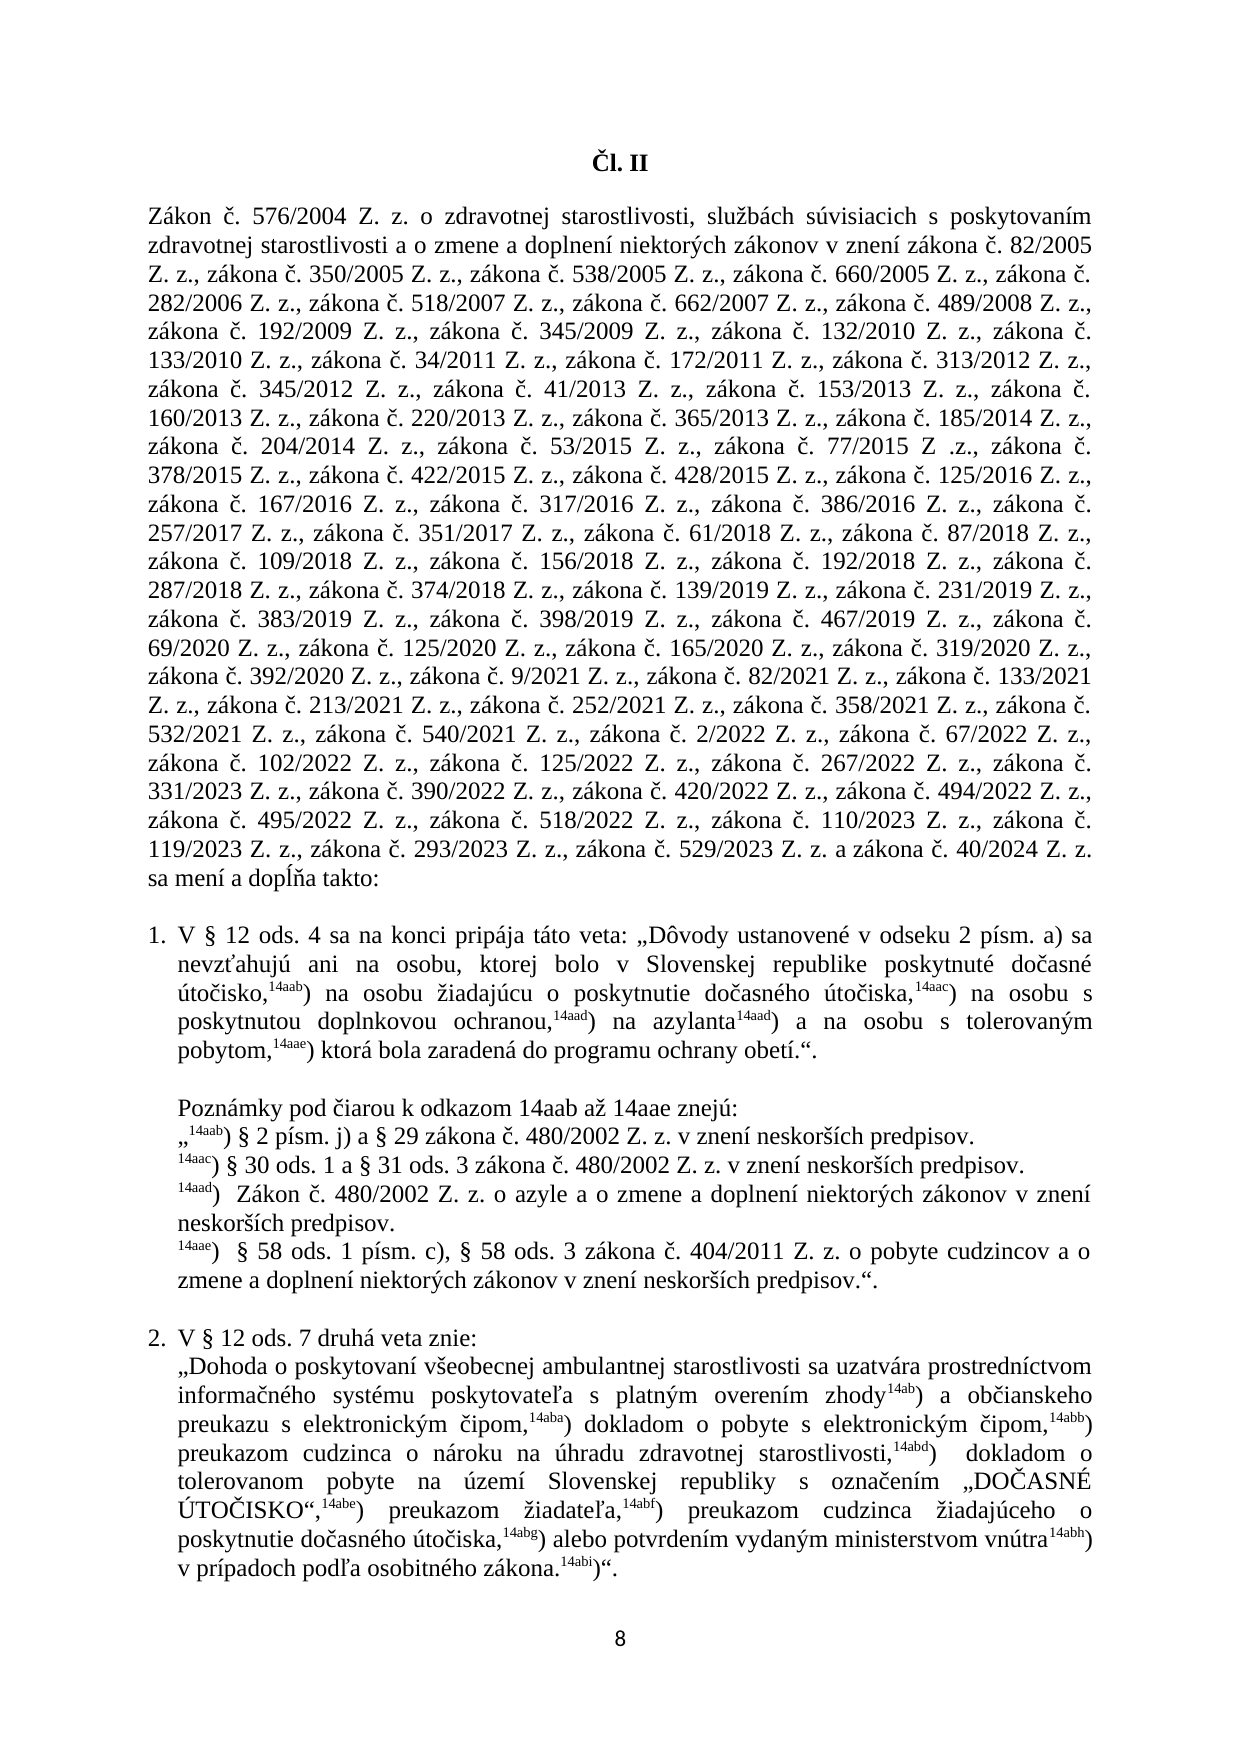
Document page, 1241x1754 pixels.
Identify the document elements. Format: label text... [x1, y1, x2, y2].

text 14aac) § 30 ods. 1 a § 31 ods. 3 zákona č. 480/2002 Z. z. v znení neskorších predpisov. [177, 1150, 1093, 1179]
list V § 12 ods. 4 sa na konci pripája táto veta: „Dôvody ustanovené v odseku 2 písm. a) sa nevzťahujú ani na osobu, ktorej bolo v Slovenskej republike poskytnuté dočasné útočisko,14aab) na osobu žiadajúcu o poskytnutie dočasného útočiska,14aac) na osobu s poskytnutou doplnkovou ochranou,14aad) na azylanta14aad) a na osobu s tolerovaným pobytom,14aae) ktorá bola zaradená do programu ochrany obetí.“. [148, 920, 1093, 1064]
text Čl. II [148, 148, 1093, 176]
text Poznámky pod čiarou k odkazom 14aab až 14aae znejú: [177, 1093, 1093, 1121]
text 14aae) § 58 ods. 1 písm. c), § 58 ods. 3 zákona č. 404/2011 Z. z. o pobyte cudzincov a o zmene a doplnení niektorých zákonov v znení neskorších predpisov.“. [177, 1236, 1093, 1294]
text „14aab) § 2 písm. j) a § 29 zákona č. 480/2002 Z. z. v znení neskorších predpisov. [177, 1121, 1093, 1150]
text Zákon č. 576/2004 Z. z. o zdravotnej starostlivosti, službách súvisiacich s poskytovaním zdravotnej starostlivosti a o zmene a doplnení niektorých zákonov v znení zákona č. 82/2005 Z. z., zákona č. 350/2005 Z. z., zákona č. 538/2005 Z. z., zákona č. 660/2005 Z. z., zákona č. 282/2006 Z. z., zákona č. 518/2007 Z. z., zákona č. 662/2007 Z. z., zákona č. 489/2008 Z. z., zákona č. 192/2009 Z. z., zákona č. 345/2009 Z. z., zákona č. 132/2010 Z. z., zákona č. 133/2010 Z. z., zákona č. 34/2011 Z. z., zákona č. 172/2011 Z. z., zákona č. 313/2012 Z. z., zákona č. 345/2012 Z. z., zákona č. 41/2013 Z. z., zákona č. 153/2013 Z. z., zákona č. 160/2013 Z. z., zákona č. 220/2013 Z. z., zákona č. 365/2013 Z. z., zákona č. 185/2014 Z. z., zákona č. 204/2014 Z. z., zákona č. 53/2015 Z. z., zákona č. 77/2015 Z .z., zákona č. 378/2015 Z. z., zákona č. 422/2015 Z. z., zákona č. 428/2015 Z. z., zákona č. 125/2016 Z. z., zákona č. 167/2016 Z. z., zákona č. 317/2016 Z. z., zákona č. 386/2016 Z. z., zákona č. 257/2017 Z. z., zákona č. 351/2017 Z. z., zákona č. 61/2018 Z. z., zákona č. 87/2018 Z. z., zákona č. 109/2018 Z. z., zákona č. 156/2018 Z. z., zákona č. 192/2018 Z. z., zákona č. 287/2018 Z. z., zákona č. 374/2018 Z. z., zákona č. 139/2019 Z. z., zákona č. 231/2019 Z. z., zákona č. 383/2019 Z. z., zákona č. 398/2019 Z. z., zákona č. 467/2019 Z. z., zákona č. 69/2020 Z. z., zákona č. 125/2020 Z. z., zákona č. 165/2020 Z. z., zákona č. 319/2020 Z. z., zákona č. 392/2020 Z. z., zákona č. 9/2021 Z. z., zákona č. 82/2021 Z. z., zákona č. 133/2021 Z. z., zákona č. 213/2021 Z. z., zákona č. 252/2021 Z. z., zákona č. 358/2021 Z. z., zákona č. 532/2021 Z. z., zákona č. 540/2021 Z. z., zákona č. 2/2022 Z. z., zákona č. 67/2022 Z. z., zákona č. 102/2022 Z. z., zákona č. 125/2022 Z. z., zákona č. 267/2022 Z. z., zákona č. 331/2023 Z. z., zákona č. 390/2022 Z. z., zákona č. 420/2022 Z. z., zákona č. 494/2022 Z. z., zákona č. 495/2022 Z. z., zákona č. 518/2022 Z. z., zákona č. 110/2023 Z. z., zákona č. 119/2023 Z. z., zákona č. 293/2023 Z. z., zákona č. 529/2023 Z. z. a zákona č. 40/2024 Z. z. sa mení a dopĺňa takto: [148, 201, 1093, 891]
list V § 12 ods. 7 druhá veta znie: [148, 1323, 1093, 1351]
text „Dohoda o poskytovaní všeobecnej ambulantnej starostlivosti sa uzatvára prostredníctvom informačného systému poskytovateľa s platným overením zhody14ab) a občianskeho preukazu s elektronickým čipom,14aba) dokladom o pobyte s elektronickým čipom,14abb) preukazom cudzinca o nároku na úhradu zdravotnej starostlivosti,14abd) dokladom o tolerovanom pobyte na území Slovenskej republiky s označením „DOČASNÉ ÚTOČISKO“,14abe) preukazom žiadateľa,14abf) preukazom cudzinca žiadajúceho o poskytnutie dočasného útočiska,14abg) alebo potvrdením vydaným ministerstvom vnútra14abh) v prípadoch podľa osobitného zákona.14abi)“. [177, 1351, 1093, 1581]
text 14aad) Zákon č. 480/2002 Z. z. o azyle a o zmene a doplnení niektorých zákonov v znení neskorších predpisov. [177, 1179, 1093, 1236]
